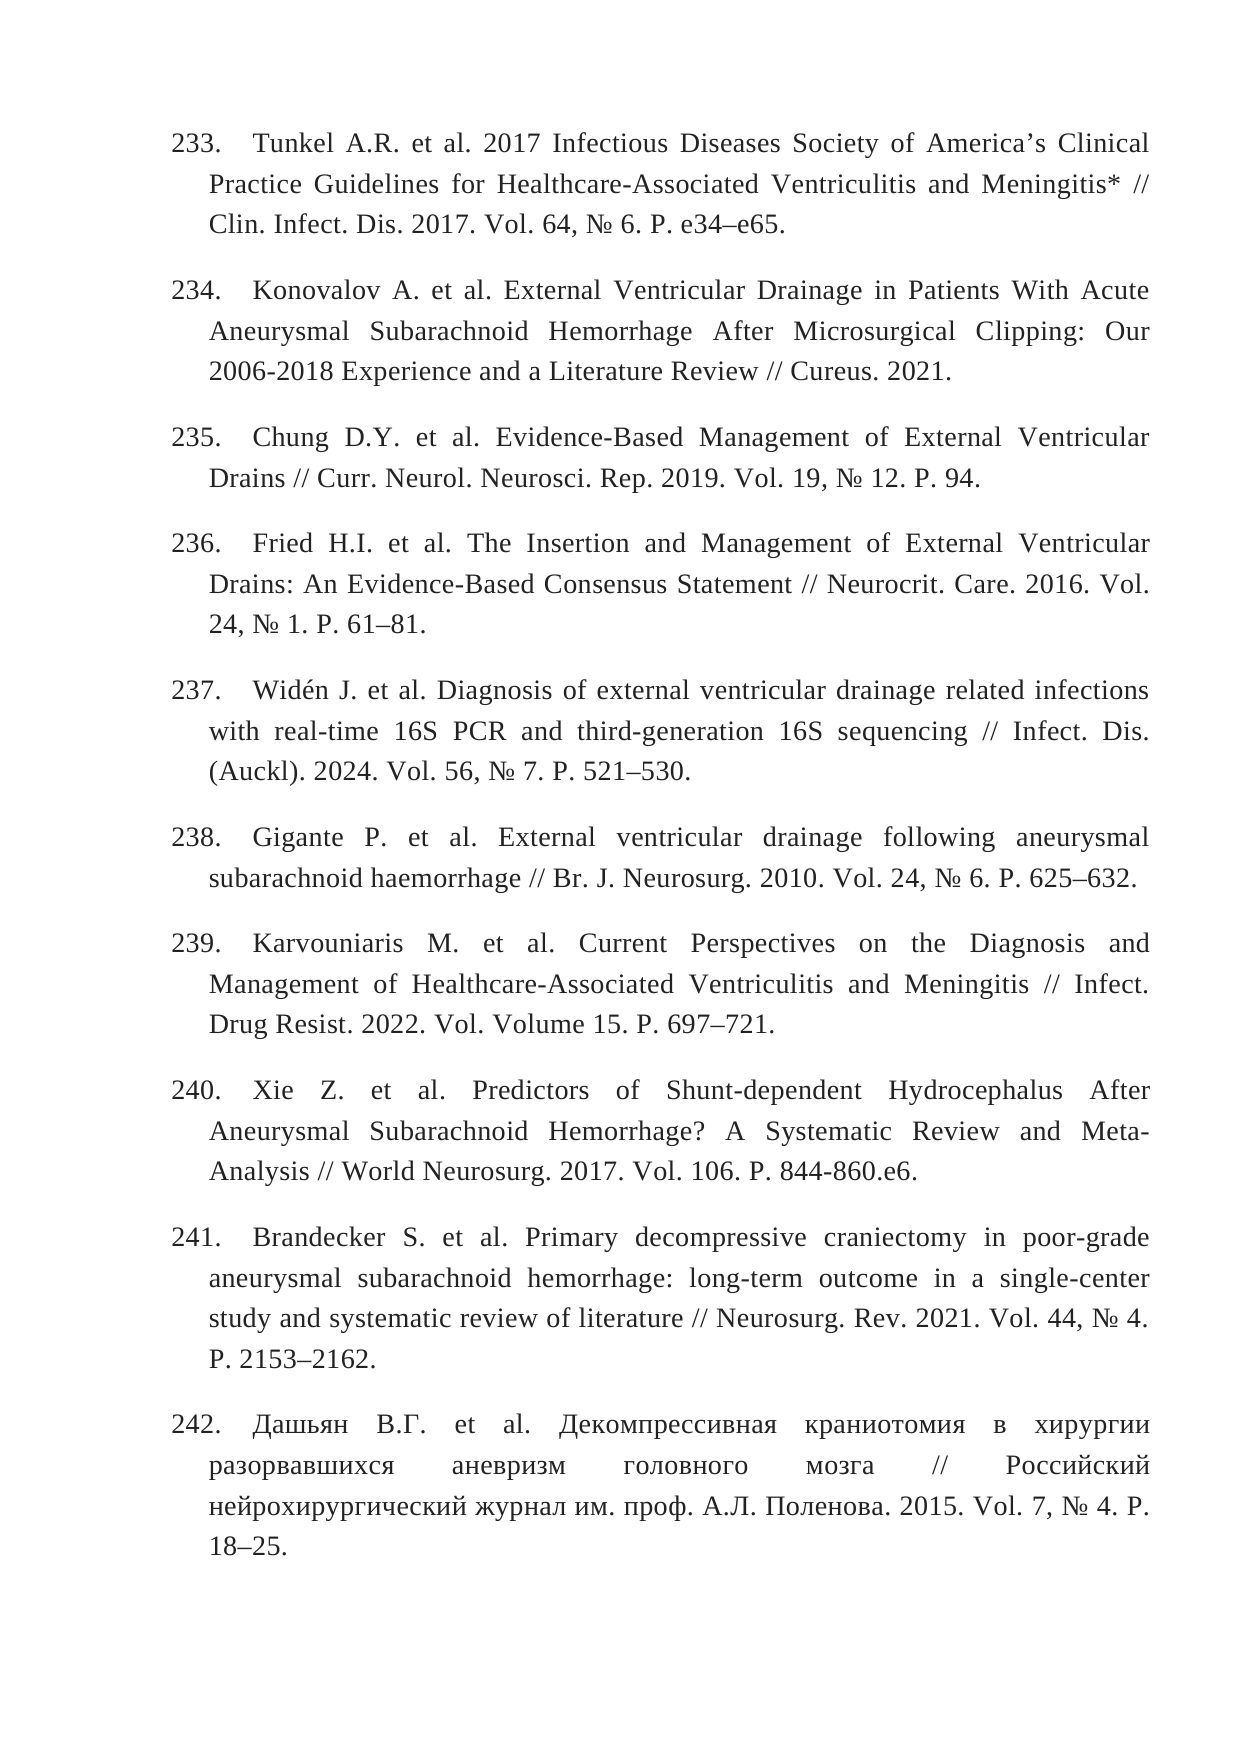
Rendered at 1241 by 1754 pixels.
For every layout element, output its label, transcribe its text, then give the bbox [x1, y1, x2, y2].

list Xie Z. et al. Predictors of Shunt-dependent Hydrocephalus After Aneurysmal Subarachnoid Hemorrhage? A Systematic Review and Meta-Analysis // World Neurosurg. 2017. Vol. 106. P. 844-860.e6. [171, 1065, 1152, 1187]
list Gigante P. et al. External ventricular drainage following aneurysmal subarachnoid haemorrhage // Br. J. Neurosurg. 2010. Vol. 24, № 6. P. 625–632. [171, 812, 1152, 893]
list Chung D.Y. et al. Evidence-Based Management of External Ventricular Drains // Curr. Neurol. Neurosci. Rep. 2019. Vol. 19, № 12. P. 94. [171, 412, 1152, 493]
list Brandecker S. et al. Primary decompressive craniectomy in poor-grade aneurysmal subarachnoid hemorrhage: long-term outcome in a single-center study and systematic review of literature // Neurosurg. Rev. 2021. Vol. 44, № 4. P. 2153–2162. [171, 1212, 1152, 1374]
list Fried H.I. et al. The Insertion and Management of External Ventricular Drains: An Evidence-Based Consensus Statement // Neurocrit. Care. 2016. Vol. 24, № 1. P. 61–81. [171, 518, 1152, 640]
list Karvouniaris M. et al. Current Perspectives on the Diagnosis and Management of Healthcare-Associated Ventriculitis and Meningitis // Infect. Drug Resist. 2022. Vol. Volume 15. P. 697–721. [171, 918, 1152, 1040]
list Tunkel A.R. et al. 2017 Infectious Diseases Society of America’s Clinical Practice Guidelines for Healthcare-Associated Ventriculitis and Meningitis* // Clin. Infect. Dis. 2017. Vol. 64, № 6. P. e34–e65. [171, 118, 1152, 240]
list Konovalov A. et al. External Ventricular Drainage in Patients With Acute Aneurysmal Subarachnoid Hemorrhage After Microsurgical Clipping: Our 2006-2018 Experience and a Literature Review // Cureus. 2021. [171, 265, 1152, 387]
list Widén J. et al. Diagnosis of external ventricular drainage related infections with real-time 16S PCR and third-generation 16S sequencing // Infect. Dis. (Auckl). 2024. Vol. 56, № 7. P. 521–530. [171, 665, 1152, 787]
list Дашьян В.Г. et al. Декомпрессивная краниотомия в хирургии разорвавшихся аневризм головного мозга // Российский нейрохирургический журнал им. проф. А.Л. Поленова. 2015. Vol. 7, № 4. P. 18–25. [171, 1399, 1152, 1562]
